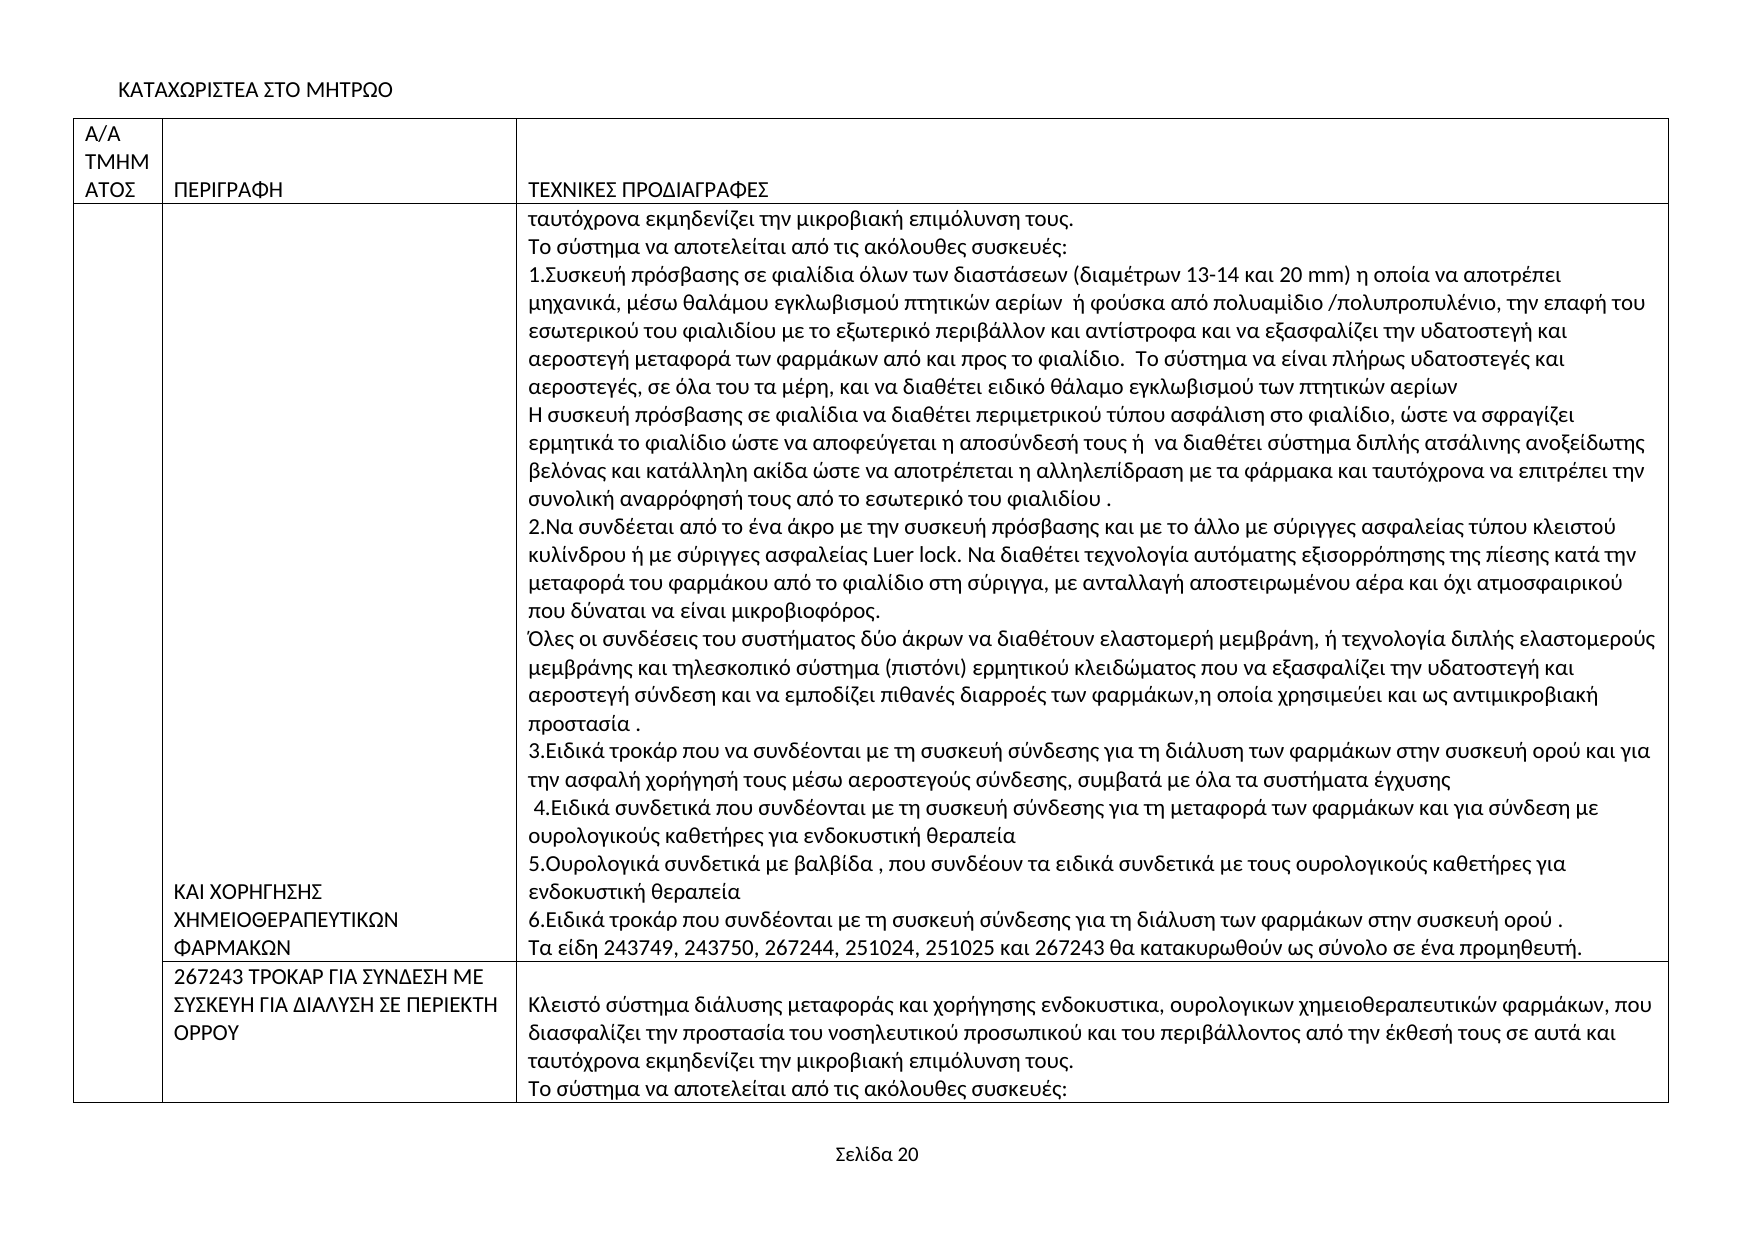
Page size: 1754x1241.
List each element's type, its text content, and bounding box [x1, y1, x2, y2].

table_header ΠΕΡΙΓΡΑΦΗ [163, 119, 516, 203]
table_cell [163, 204, 516, 961]
table_header ΤΕΧΝΙΚΕΣ ΠΡΟΔΙΑΓΡΑΦΕΣ [517, 119, 1668, 203]
table_header A/A ΤΜΗΜΑΤΟΣ [74, 119, 162, 203]
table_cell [163, 962, 516, 1102]
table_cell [517, 962, 1668, 1102]
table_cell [517, 204, 1668, 961]
